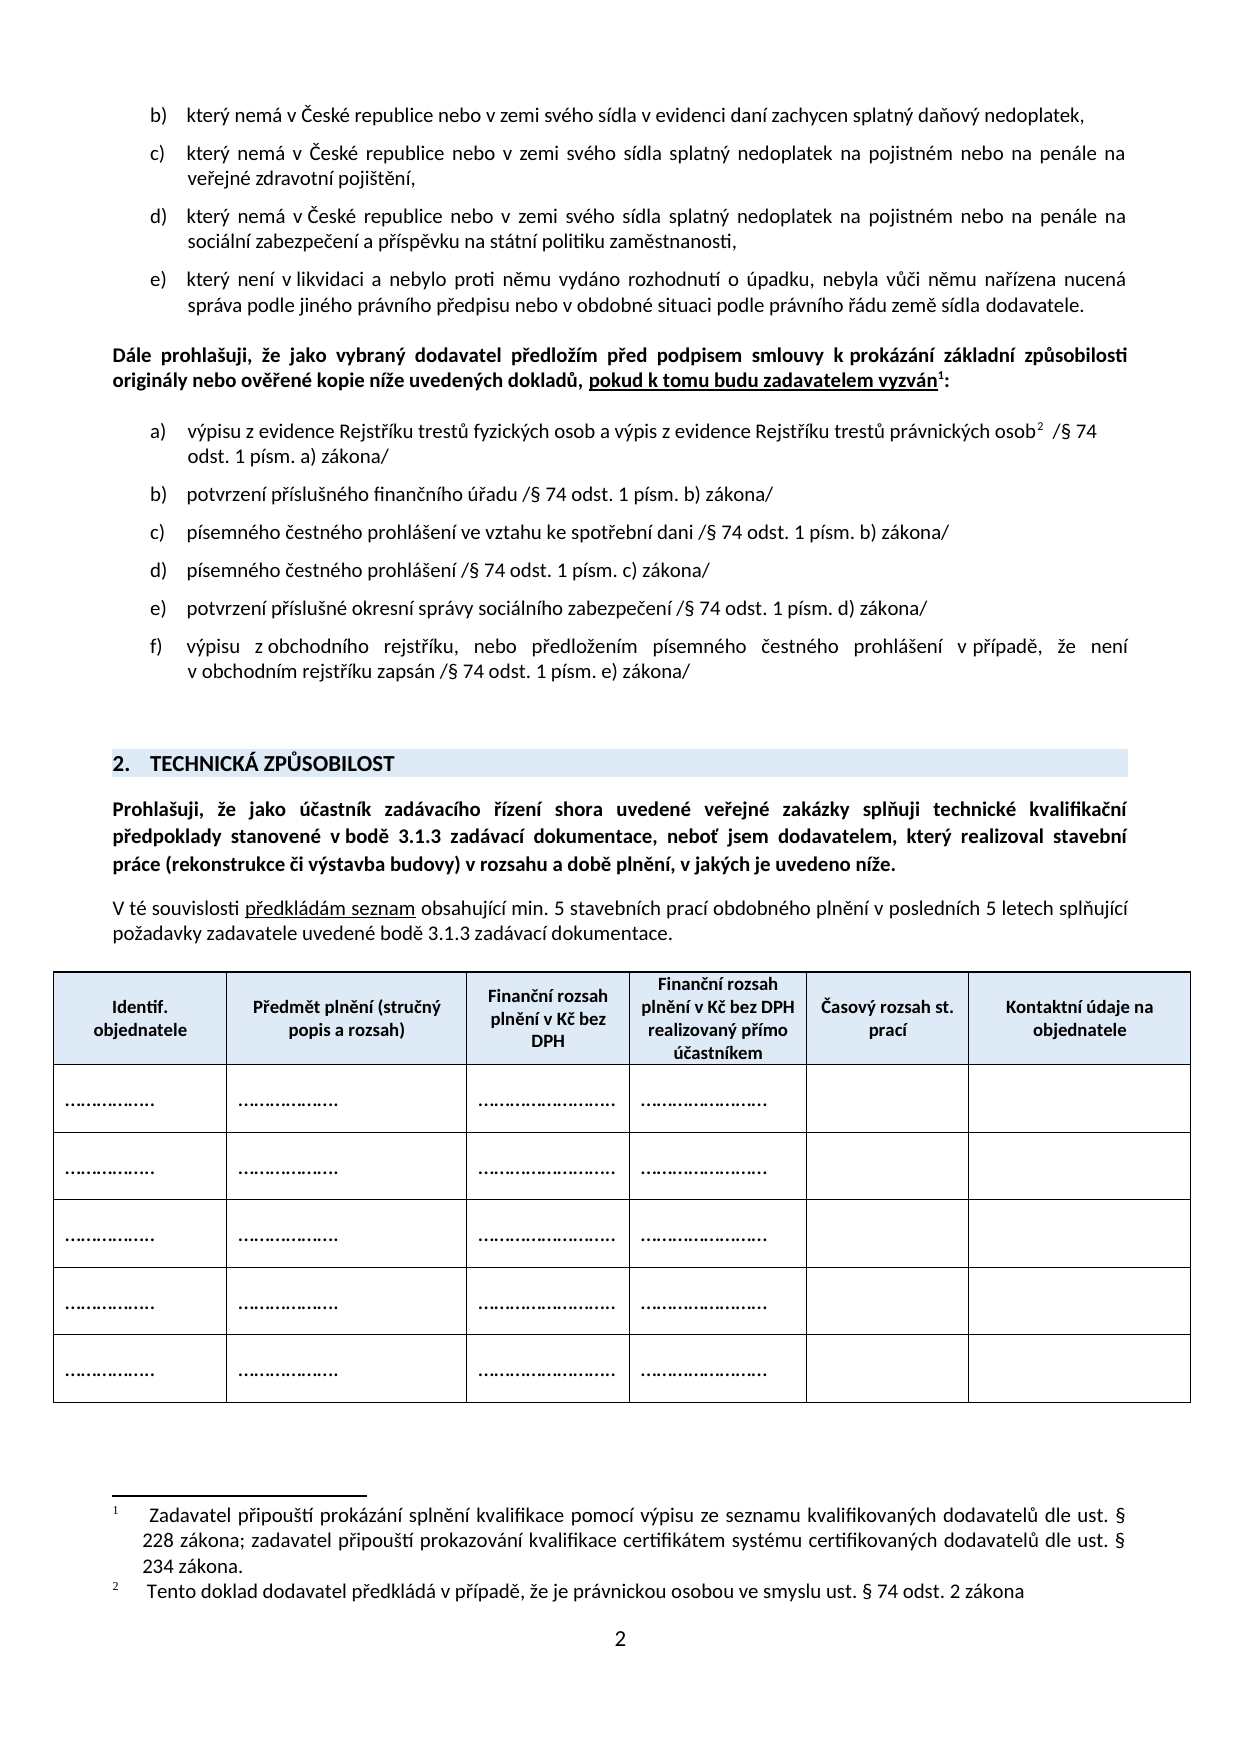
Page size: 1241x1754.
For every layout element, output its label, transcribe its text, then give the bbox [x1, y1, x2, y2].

list který nemá v České republice nebo v zemi svého sídla splatný nedoplatek na pojistném nebo na penále na sociální zabezpečení a příspěvku na státní politiku zaměstnanosti, [150, 203, 1128, 254]
table_cell [807, 1200, 968, 1267]
table_cell …………………….. [467, 1065, 629, 1132]
list výpisu z obchodního rejstříku, nebo předložením písemného čestného prohlášení v případě, že není v obchodním rejstříku zapsán /§ 74 odst. 1 písm. e) zákona/ [150, 633, 1128, 684]
text Prohlašuji, že jako účastník zadávacího řízení shora uvedené veřejné zakázky splňuji technické kvalifikační předpoklady stanovené v bodě 3.1.3 zadávací dokumentace, neboť jsem dodavatelem, který realizoval stavební práce (rekonstrukce či výstavba budovy) v rozsahu a době plnění, v jakých je uvedeno níže. [112, 796, 1128, 876]
table_cell [807, 1335, 968, 1402]
table_cell …………….. [54, 1065, 226, 1132]
table_cell ………………. [227, 1268, 466, 1334]
table_cell …………………… [630, 1133, 806, 1199]
table_cell [807, 1065, 968, 1132]
list který nemá v České republice nebo v zemi svého sídla splatný nedoplatek na pojistném nebo na penále na veřejné zdravotní pojištění, [150, 140, 1128, 191]
list potvrzení příslušného finančního úřadu /§ 74 odst. 1 písm. b) zákona/ [150, 481, 1128, 507]
list který nemá v České republice nebo v zemi svého sídla v evidenci daní zachycen splatný daňový nedoplatek, [150, 102, 1128, 127]
table_cell …………….. [54, 1200, 226, 1267]
table_cell …………….. [54, 1268, 226, 1334]
table_cell …………………….. [467, 1335, 629, 1402]
table_cell [969, 1268, 1190, 1334]
table_header Časový rozsah st. prací [807, 973, 968, 1064]
table_cell ………………. [227, 1133, 466, 1199]
list potvrzení příslušné okresní správy sociálního zabezpečení /§ 74 odst. 1 písm. d) zákona/ [150, 595, 1128, 621]
table_cell …………………… [630, 1268, 806, 1334]
table_cell …………………… [630, 1065, 806, 1132]
text V té souvislosti předkládám seznam obsahující min. 5 stavebních prací obdobného plnění v posledních 5 letech splňující požadavky zadavatele uvedené bodě 3.1.3 zadávací dokumentace. [112, 895, 1128, 946]
table_cell …………………….. [467, 1200, 629, 1267]
list výpisu z evidence Rejstříku trestů fyzických osob a výpis z evidence Rejstříku trestů právnických osob /§ 74 odst. 1 písm. a) zákona/ [150, 418, 1128, 469]
list písemného čestného prohlášení /§ 74 odst. 1 písm. c) zákona/ [150, 557, 1128, 583]
table_header Kontaktní údaje na objednatele [969, 973, 1190, 1064]
list písemného čestného prohlášení ve vztahu ke spotřební dani /§ 74 odst. 1 písm. b) zákona/ [150, 519, 1128, 545]
table_header Finanční rozsah plnění v Kč bez DPH [467, 973, 629, 1064]
table_cell ………………. [227, 1335, 466, 1402]
table_cell …………………….. [467, 1268, 629, 1334]
table_cell …………………… [630, 1335, 806, 1402]
table_cell …………….. [54, 1335, 226, 1402]
table_cell …………………… [630, 1200, 806, 1267]
table_cell [807, 1133, 968, 1199]
table_cell ………………. [227, 1200, 466, 1267]
table_cell ………………. [227, 1065, 466, 1132]
table_cell …………………….. [467, 1133, 629, 1199]
table_cell [969, 1200, 1190, 1267]
table_header Předmět plnění (stručný popis a rozsah) [227, 973, 466, 1064]
table_cell [969, 1133, 1190, 1199]
table_header Finanční rozsah plnění v Kč bez DPH realizovaný přímo účastníkem [630, 973, 806, 1064]
table_cell [807, 1268, 968, 1334]
table_cell [969, 1065, 1190, 1132]
table_cell …………….. [54, 1133, 226, 1199]
table_cell [969, 1335, 1190, 1402]
list TECHNICKÁ ZPŮSOBILOST [112, 749, 1128, 777]
list který není v likvidaci a nebylo proti němu vydáno rozhodnutí o úpadku, nebyla vůči němu nařízena nucená správa podle jiného právního předpisu nebo v obdobné situaci podle právního řádu země sídla dodavatele. [150, 266, 1128, 317]
text Dále prohlašuji, že jako vybraný dodavatel předložím před podpisem smlouvy k prokázání základní způsobilosti originály nebo ověřené kopie níže uvedených dokladů, pokud k tomu budu zadavatelem vyzván: [112, 342, 1128, 393]
table_header Identif. objednatele [54, 973, 226, 1064]
